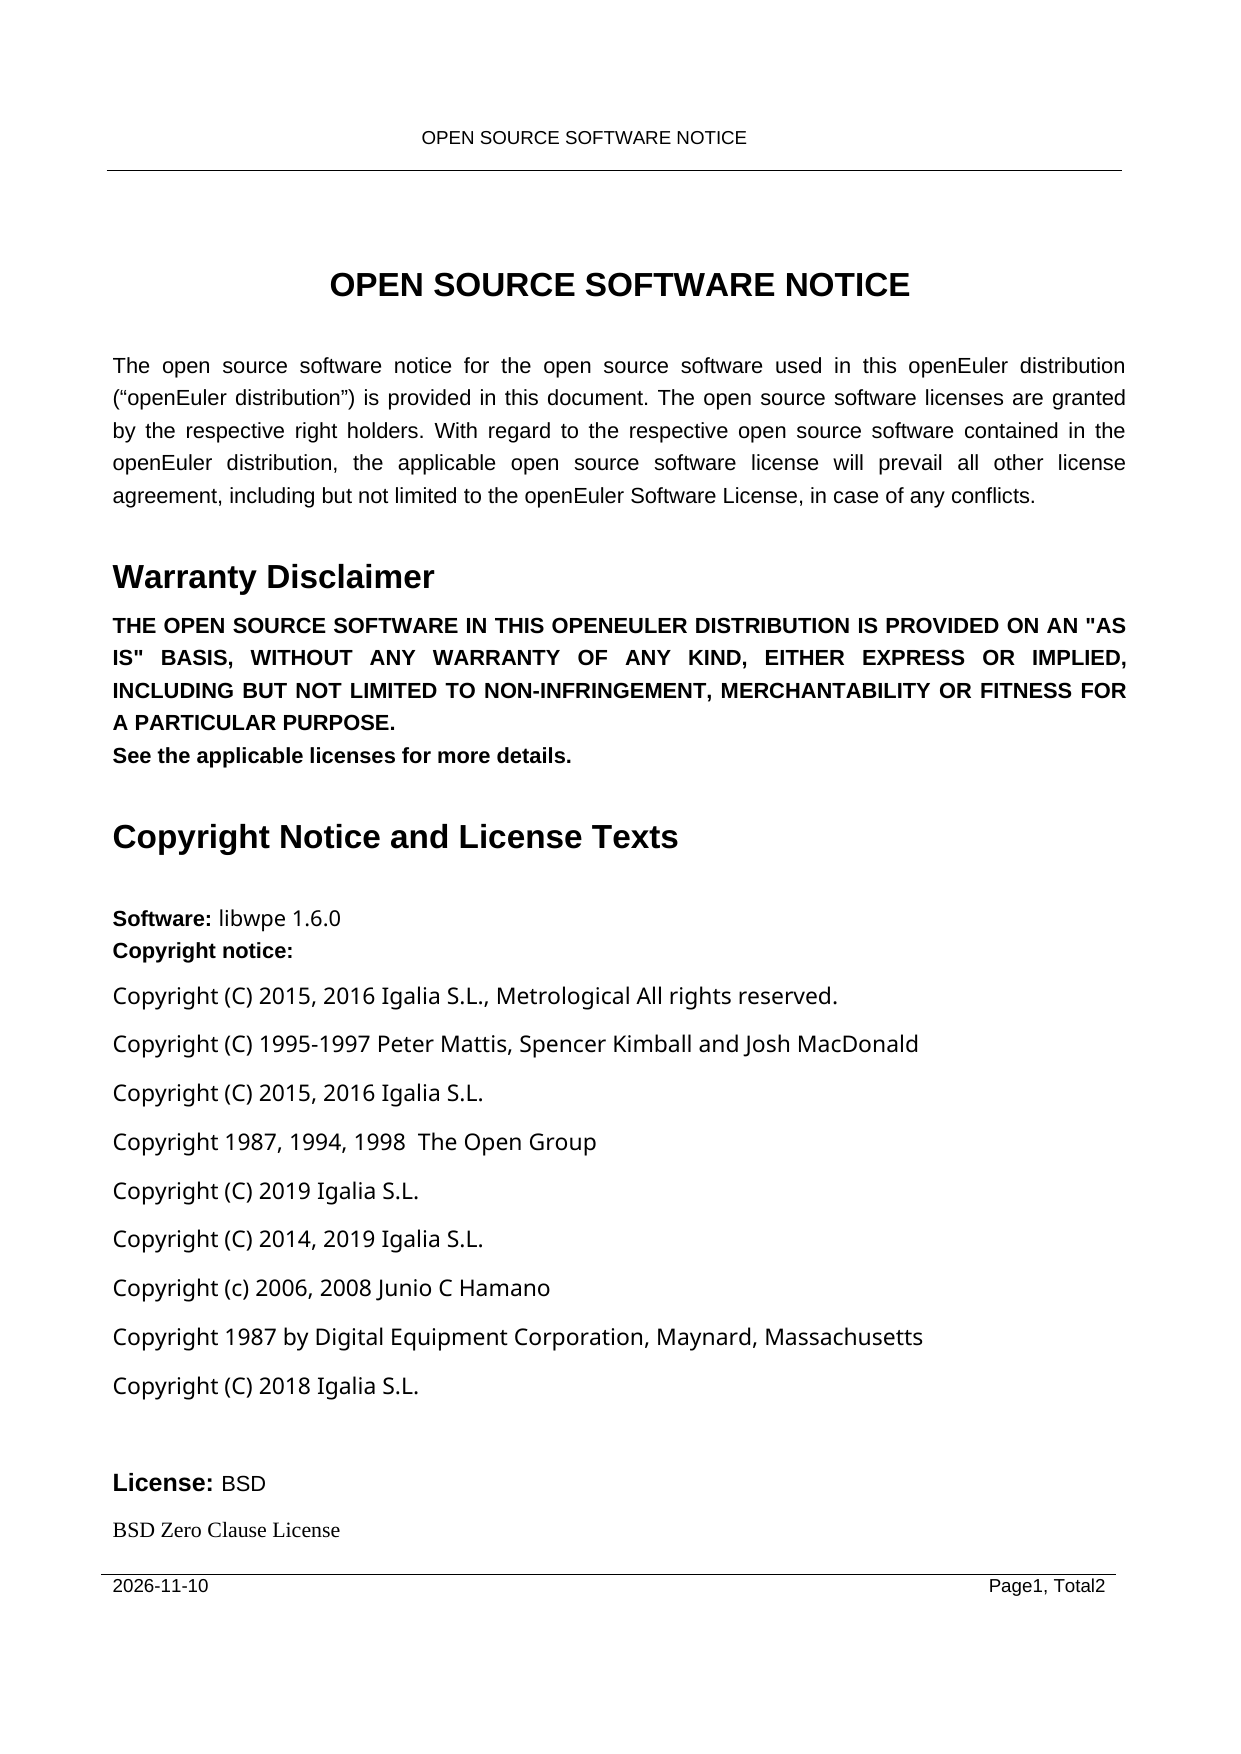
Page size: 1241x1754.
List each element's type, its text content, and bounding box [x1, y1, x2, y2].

text Copyright (C) 2015, 2016 Igalia S.L., Metrological All rights reserved. Copyright (C) 1995-1997 Peter Mattis, Spencer Kimball and Josh MacDonald Copyright (C) 2015, 2016 Igalia S.L. Copyright 1987, 1994, 1998 The Open Group Copyright (C) 2019 Igalia S.L. Copyright (C) 2014, 2019 Igalia S.L. Copyright (c) 2006, 2008 Junio C Hamano Copyright 1987 by Digital Equipment Corporation, Maynard, Massachusetts Copyright (C) 2018 Igalia S.L. [112, 979, 1128, 1450]
text Warranty Disclaimer [112, 544, 1128, 609]
text Copyright notice: [112, 934, 1128, 966]
text Copyright Notice and License Texts [112, 804, 1128, 869]
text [112, 1513, 1128, 1546]
text OPEN SOURCE SOFTWARE NOTICE [112, 251, 1128, 316]
text The open source software notice for the open source software used in this openEuler distribution (“openEuler distribution”) is provided in this document. The open source software licenses are granted by the respective right holders. With regard to the respective open source software contained in the openEuler distribution, the applicable open source software license will prevail all other license agreement, including but not limited to the openEuler Software License, in case of any conflicts. [112, 349, 1128, 511]
text THE OPEN SOURCE SOFTWARE IN THIS OPENEULER DISTRIBUTION IS PROVIDED ON AN "AS IS" BASIS, WITHOUT ANY WARRANTY OF ANY KIND, EITHER EXPRESS OR IMPLIED, INCLUDING BUT NOT LIMITED TO NON-INFRINGEMENT, MERCHANTABILITY OR FITNESS FOR A PARTICULAR PURPOSE. See the applicable licenses for more details. [112, 609, 1128, 771]
text Software: libwpe 1.6.0 [112, 901, 1128, 934]
text License: BSD [112, 1467, 1128, 1499]
